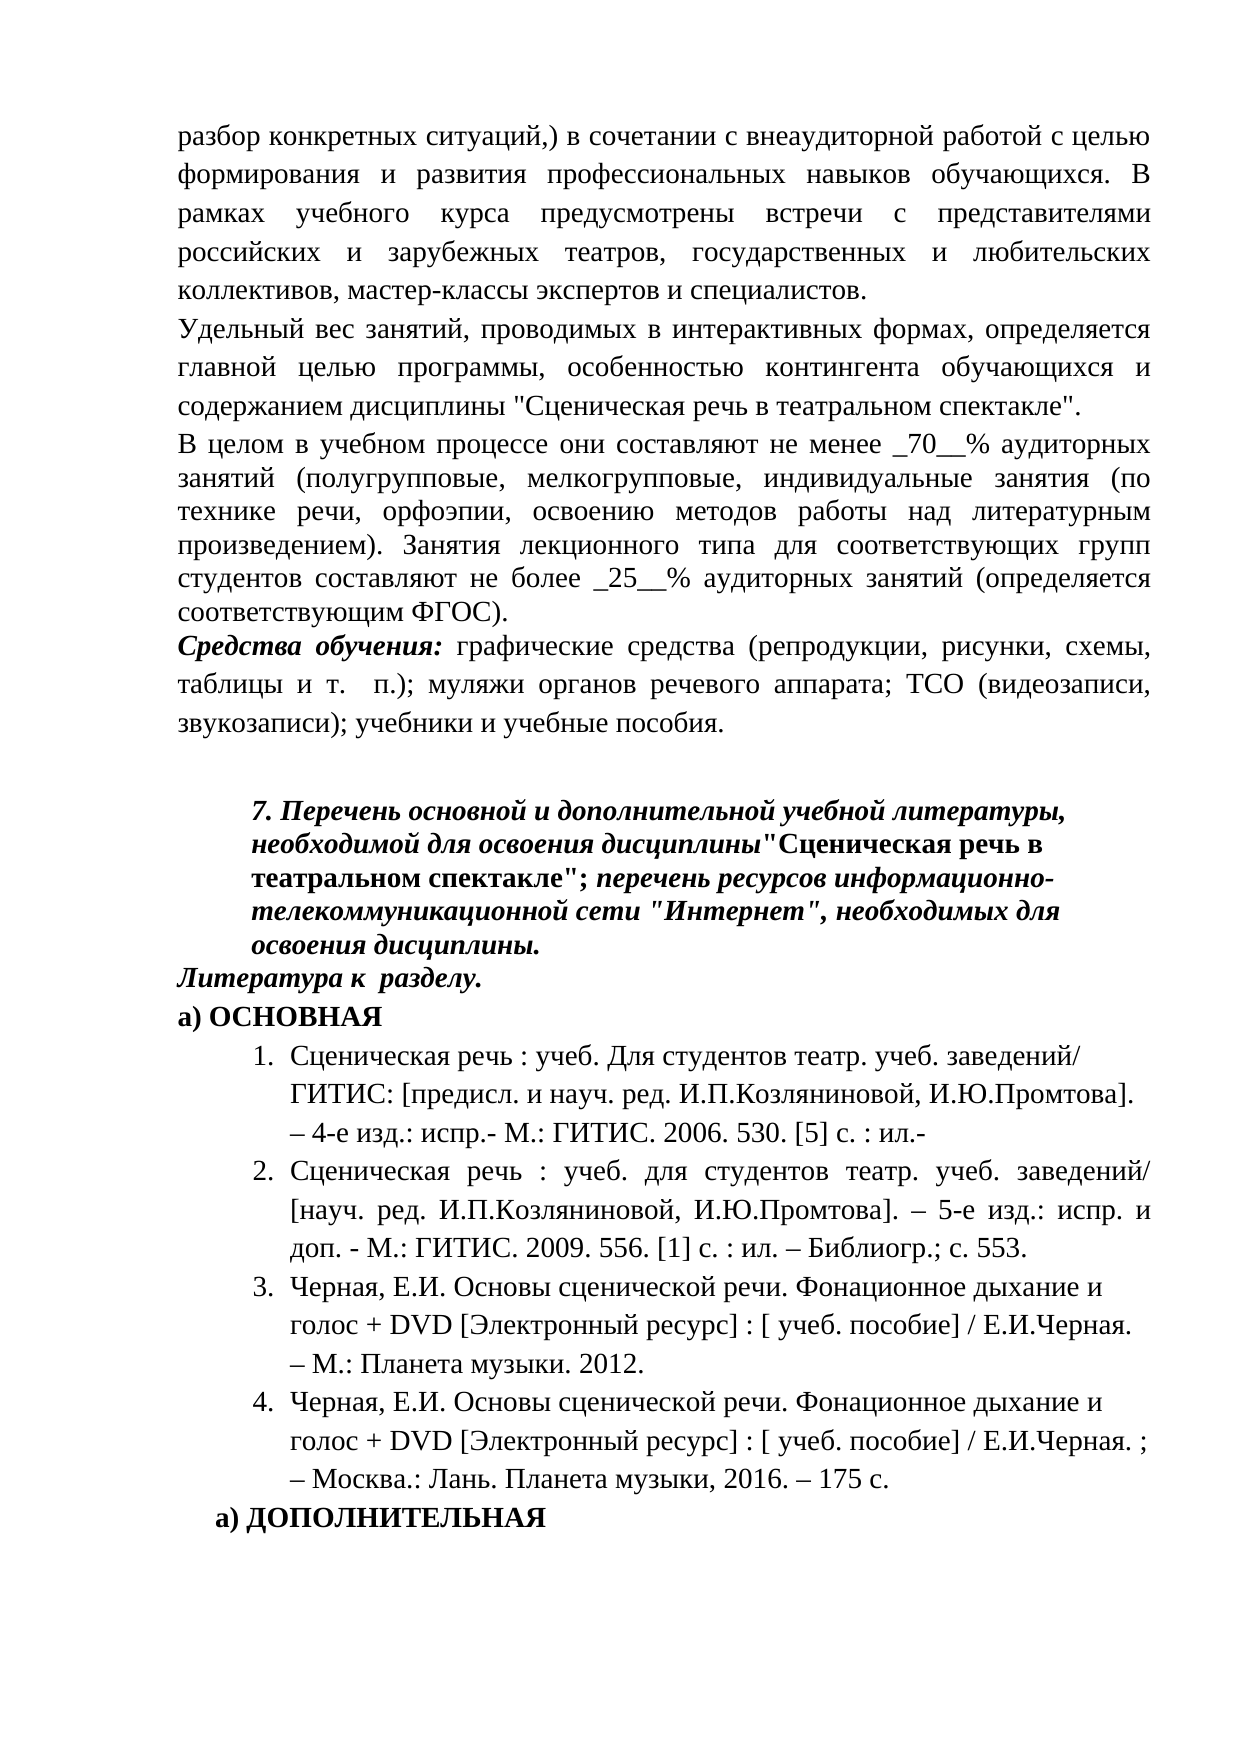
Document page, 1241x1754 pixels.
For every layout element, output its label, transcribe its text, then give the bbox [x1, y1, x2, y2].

list Сценическая речь : учеб. Для студентов театр. учеб. заведений/ ГИТИС: [предисл. и науч. ред. И.П.Козляниновой, И.Ю.Промтова]. – 4-е изд.: испр.- М.: ГИТИС. 2006. 530. [5] c. : ил.- [252, 1038, 1152, 1148]
text Средства обучения: графические средства (репродукции, рисунки, схемы, таблицы и т. п.); муляжи органов речевого аппарата; ТСО (видеозаписи, звукозаписи); учебники и учебные пособия. [177, 628, 1152, 738]
text а) ДОПОЛНИТЕЛЬНАЯ [215, 1500, 1152, 1534]
list Черная, Е.И. Основы сценической речи. Фонационное дыхание и голос + DVD [Электронный ресурс] : [ учеб. пособие] / Е.И.Черная. ; – Москва.: Лань. Планета музыки, 2016. – 175 с. [252, 1384, 1152, 1495]
text В целом в учебном процессе они составляют не менее _70__% аудиторных занятий (полугрупповые, мелкогрупповые, индивидуальные занятия (по технике речи, орфоэпии, освоению методов работы над литературным произведением). Занятия лекционного типа для соответствующих групп студентов составляют не более _25__% аудиторных занятий (определяется соответствующим ФГОС). [177, 426, 1152, 628]
list Сценическая речь : учеб. для студентов театр. учеб. заведений/ [науч. ред. И.П.Козляниновой, И.Ю.Промтова]. – 5-е изд.: испр. и доп. - М.: ГИТИС. 2009. 556. [1] c. : ил. – Библиогр.; с. 553. [252, 1153, 1152, 1264]
text Удельный вес занятий, проводимых в интерактивных формах, определяется главной целью программы, особенностью контингента обучающихся и содержанием дисциплины "Сценическая речь в театральном спектакле". [177, 311, 1152, 421]
text Литература к разделу. [177, 961, 1152, 994]
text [177, 118, 1152, 306]
list Черная, Е.И. Основы сценической речи. Фонационное дыхание и голос + DVD [Электронный ресурс] : [ учеб. пособие] / Е.И.Черная. – М.: Планета музыки. 2012. [252, 1269, 1152, 1379]
text 7. Перечень основной и дополнительной учебной литературы, необходимой для освоения дисциплины"Сценическая речь в театральном спектакле"; перечень ресурсов информационно-телекоммуникационной сети "Интернет", необходимых для освоения дисциплины. [251, 793, 1152, 961]
text а) ОСНОВНАЯ [177, 999, 1152, 1033]
